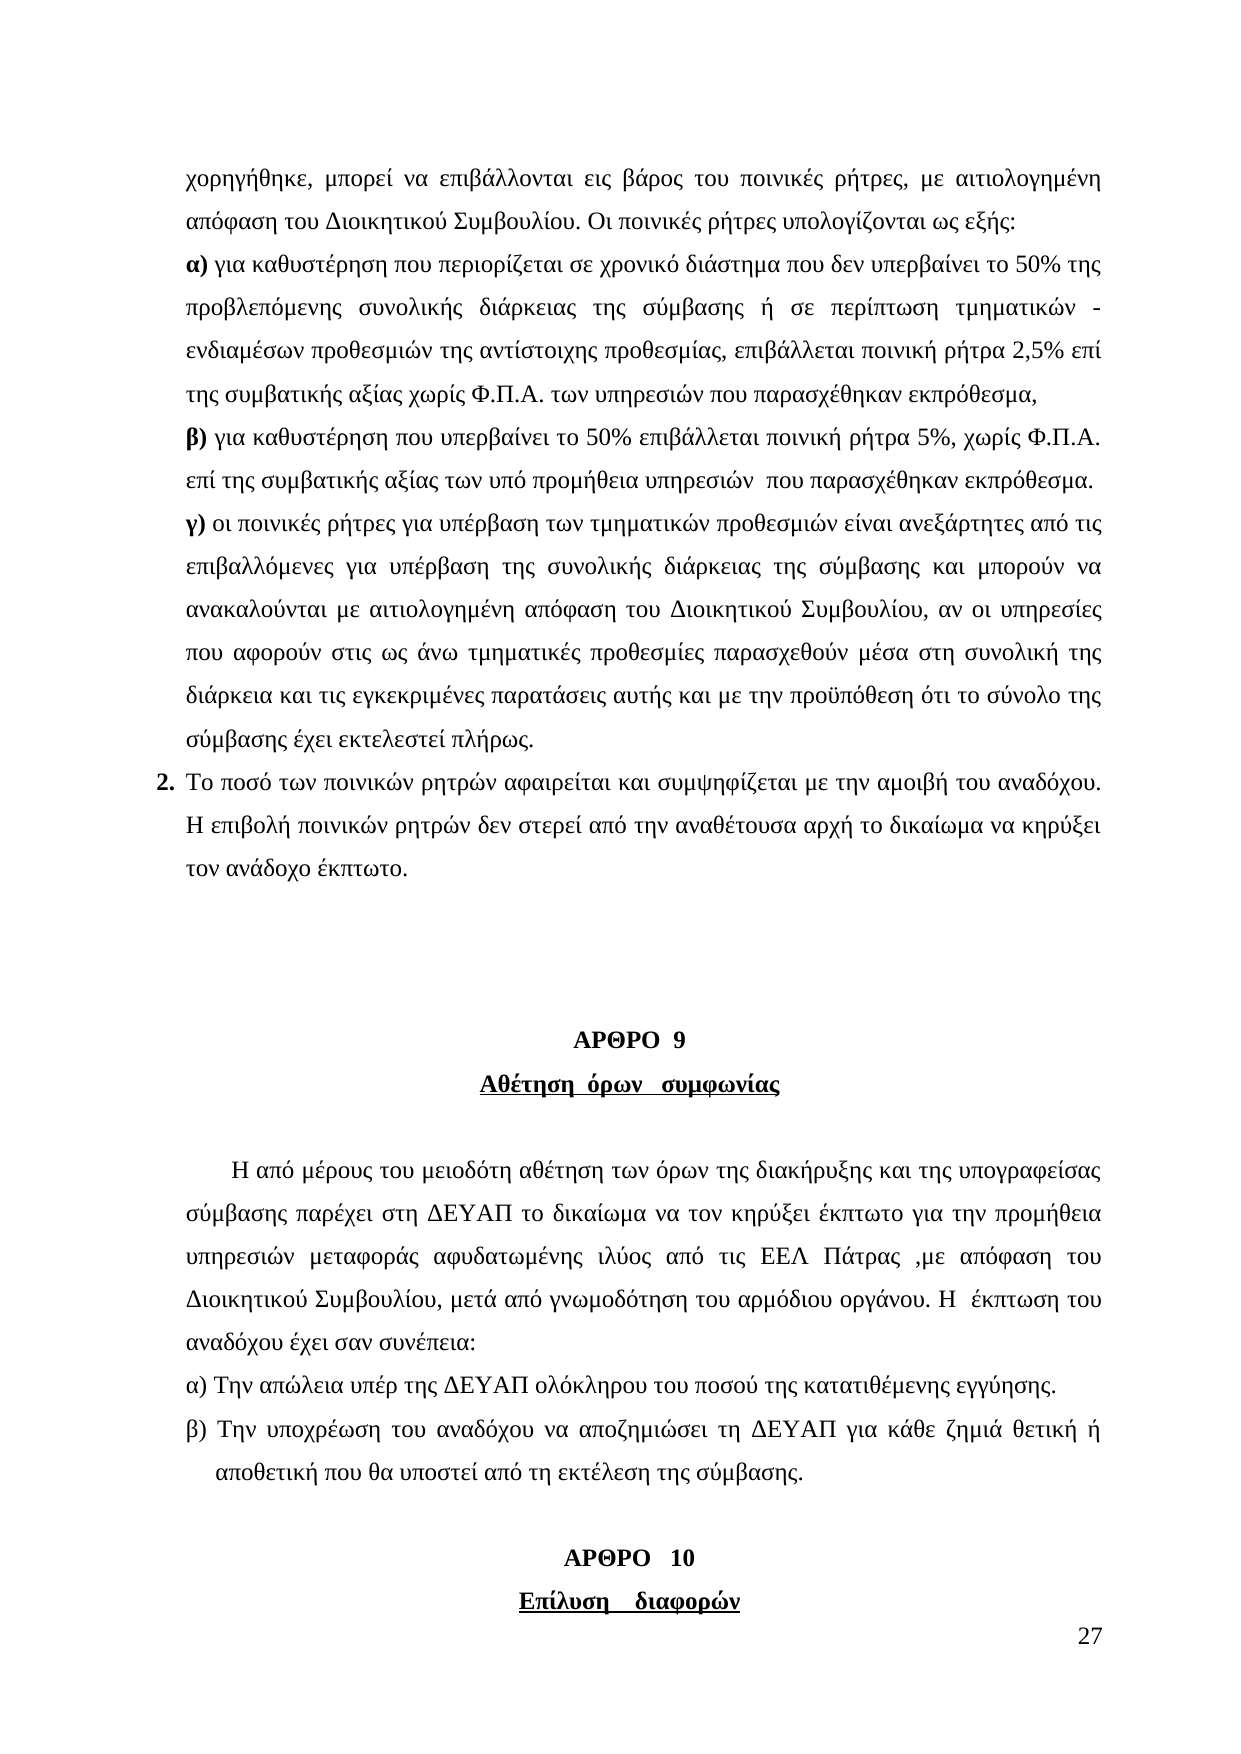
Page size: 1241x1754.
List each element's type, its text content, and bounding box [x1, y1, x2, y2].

text α) για καθυστέρηση που περιορίζεται σε χρονικό διάστημα που δεν υπερβαίνει το 50% της προβλεπόμενης συνολικής διάρκειας της σύμβασης ή σε περίπτωση τμηματικών - ενδιαμέσων προθεσμιών της αντίστοιχης προθεσμίας, επιβάλλεται ποινική ρήτρα 2,5% επί της συμβατικής αξίας χωρίς Φ.Π.Α. των υπηρεσιών που παρασχέθηκαν εκπρόθεσμα, [186, 249, 1103, 407]
text ΑΡΘΡΟ 9 [156, 1026, 1103, 1054]
text β) για καθυστέρηση που υπερβαίνει το 50% επιβάλλεται ποινική ρήτρα 5%, χωρίς Φ.Π.Α. επί της συμβατικής αξίας των υπό προμήθεια υπηρεσιών που παρασχέθηκαν εκπρόθεσμα. [186, 422, 1103, 494]
text β) Την υποχρέωση του αναδόχου να αποζημιώσει τη ΔΕΥΑΠ για κάθε ζημιά θετική ή αποθετική που θα υποστεί από τη εκτέλεση της σύμβασης. [186, 1414, 1103, 1486]
text γ) οι ποινικές ρήτρες για υπέρβαση των τμηματικών προθεσμιών είναι ανεξάρτητες από τις επιβαλλόμενες για υπέρβαση της συνολικής διάρκειας της σύμβασης και μπορούν να ανακαλούνται με αιτιολογημένη απόφαση του Διοικητικού Συμβουλίου, αν οι υπηρεσίες που αφορούν στις ως άνω τμηματικές προθεσμίες παρασχεθούν μέσα στη συνολική της διάρκεια και τις εγκεκριμένες παρατάσεις αυτής και με την προϋπόθεση ότι το σύνολο της σύμβασης έχει εκτελεστεί πλήρως. [186, 508, 1103, 752]
text Επίλυση διαφορών [156, 1586, 1103, 1615]
text α) Την απώλεια υπέρ της ΔΕΥΑΠ ολόκληρου του ποσού της κατατιθέμενης εγγύησης. [186, 1371, 1103, 1399]
text ΑΡΘΡΟ 10 [156, 1543, 1103, 1572]
list Το ποσό των ποινικών ρητρών αφαιρείται και συμψηφίζεται με την αμοιβή του αναδόχου. Η επιβολή ποινικών ρητρών δεν στερεί από την αναθέτουσα αρχή το δικαίωμα να κηρύξει τον ανάδοχο έκπτωτο. [156, 767, 1103, 882]
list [156, 163, 1103, 235]
text Αθέτηση όρων συμφωνίας [156, 1069, 1103, 1097]
text Η από μέρους του μειοδότη αθέτηση των όρων της διακήρυξης και της υπογραφείσας σύμβασης παρέχει στη ΔΕΥΑΠ το δικαίωμα να τον κηρύξει έκπτωτο για την προμήθεια υπηρεσιών μεταφοράς αφυδατωμένης ιλύος από τις ΕΕΛ Πάτρας ,με απόφαση του Διοικητικού Συμβουλίου, μετά από γνωμοδότηση του αρμόδιου οργάνου. Η έκπτωση του αναδόχου έχει σαν συνέπεια: [186, 1155, 1103, 1356]
